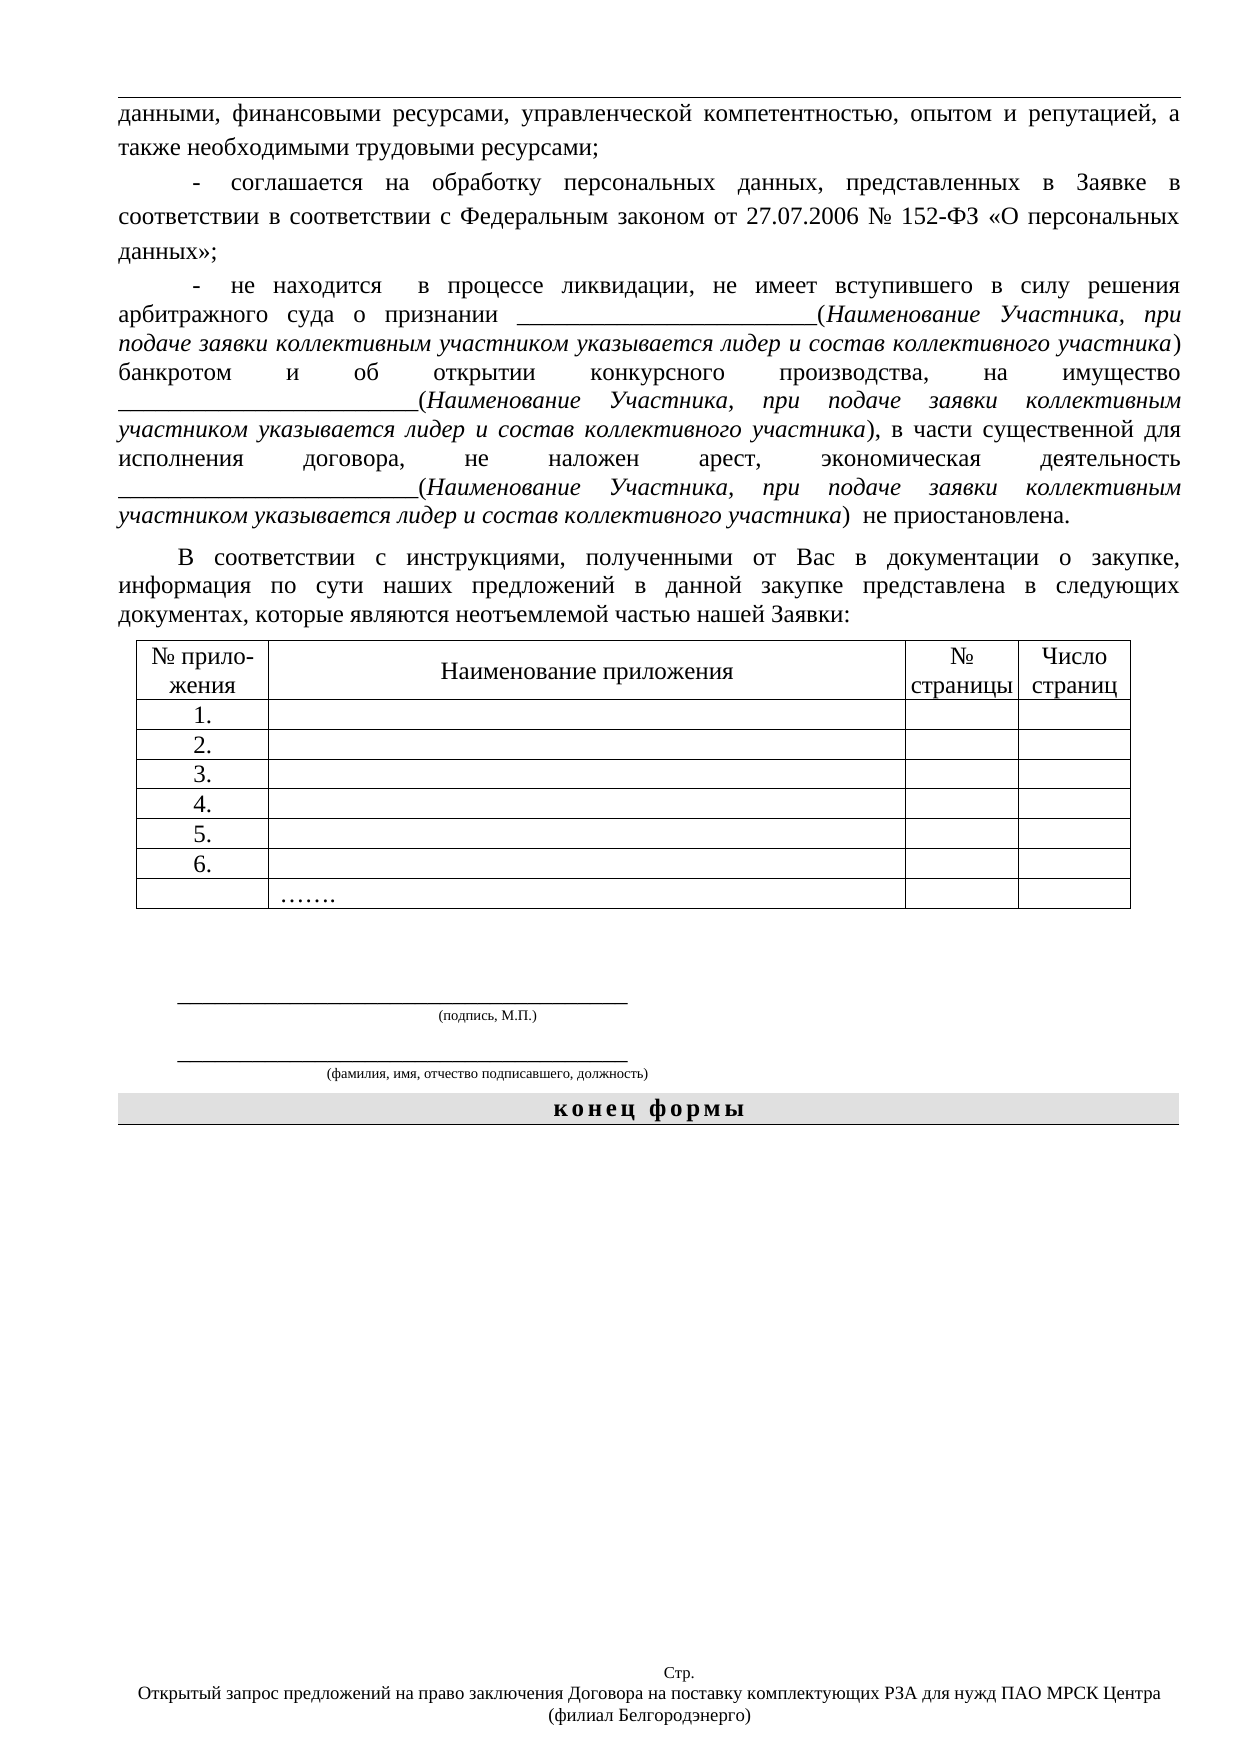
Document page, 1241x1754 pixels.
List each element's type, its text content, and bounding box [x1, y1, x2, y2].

table_cell [269, 700, 905, 729]
table_cell 5. [137, 819, 268, 848]
table_cell [906, 879, 1018, 907]
table_cell 4. [137, 789, 268, 818]
table_header № страницы [906, 641, 1018, 699]
table_cell [906, 700, 1018, 729]
table_cell [906, 849, 1018, 878]
table_cell [137, 879, 268, 907]
table_cell 3. [137, 760, 268, 788]
table_header Наименование приложения [269, 641, 905, 699]
table_cell [1019, 730, 1130, 758]
text конец формы [118, 1093, 1179, 1124]
table_cell [906, 730, 1018, 758]
table_cell [269, 849, 905, 878]
table_cell 1. [137, 700, 268, 729]
table_cell [1019, 849, 1130, 878]
table_cell [906, 760, 1018, 788]
text ____________________________________ [118, 978, 1181, 1007]
text (фамилия, имя, отчество подписавшего, должность) [118, 1065, 797, 1093]
table_cell 6. [137, 849, 268, 878]
list соглашается на обработку персональных данных, представленных в Заявке в соответствии в соответствии с Федеральным законом от 27.07.2006 № 152-ФЗ «О персональных данных»; [118, 167, 1181, 265]
table_cell [269, 789, 905, 818]
table_header № прило-жения [137, 641, 268, 699]
table_cell [269, 730, 905, 758]
text ____________________________________ [118, 1036, 1181, 1065]
table_cell [1019, 819, 1130, 848]
text В соответствии с инструкциями, полученными от Вас в документации о закупке, информация по сути наших предложений в данной закупке представлена в следующих документах, которые являются неотъемлемой частью нашей Заявки: [118, 542, 1181, 628]
table_cell [1019, 760, 1130, 788]
table_header Число страниц [1019, 641, 1130, 699]
table_cell [269, 760, 905, 788]
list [118, 98, 1181, 161]
table_cell ……. [269, 879, 905, 907]
table_cell [1019, 700, 1130, 729]
table_cell [1019, 789, 1130, 818]
text (подпись, М.П.) [118, 1007, 797, 1036]
table_cell [906, 819, 1018, 848]
table_cell 2. [137, 730, 268, 758]
table_cell [1019, 879, 1130, 907]
table_cell [269, 819, 905, 848]
table_cell [906, 789, 1018, 818]
list не находится в процессе ликвидации, не имеет вступившего в силу решения арбитражного суда о признании ________________________(Наименование Участника, при подаче заявки коллективным участником указывается лидер и состав коллективного участника) банкротом и об открытии конкурсного производства, на имущество ________________________(Наименование Участника, при подаче заявки коллективным участником указывается лидер и состав коллективного участника), в части существенной для исполнения договора, не наложен арест, экономическая деятельность ________________________(Наименование Участника, при подаче заявки коллективным участником указывается лидер и состав коллективного участника) не приостановлена. [118, 270, 1181, 529]
